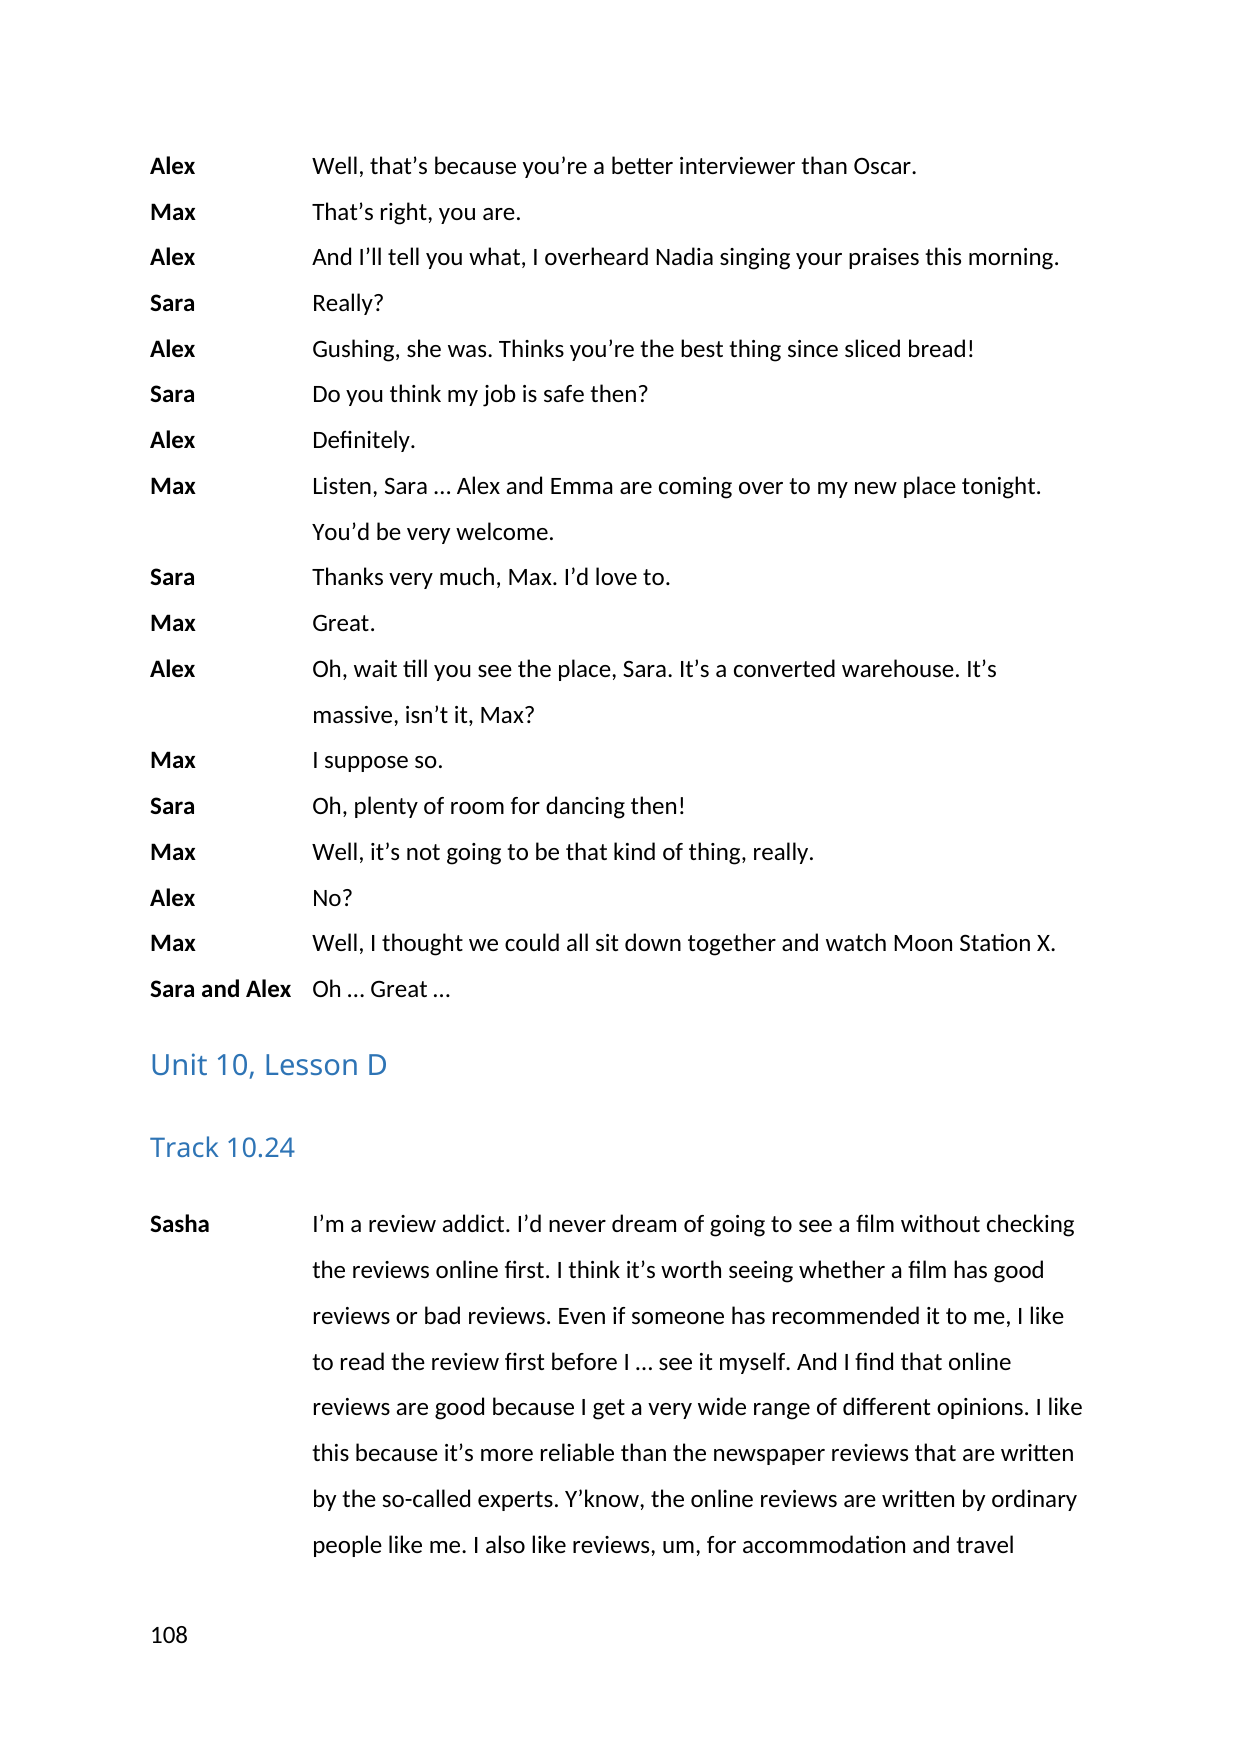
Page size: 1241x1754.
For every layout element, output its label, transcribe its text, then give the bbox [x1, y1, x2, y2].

text Sara Really? [150, 287, 1090, 318]
text Alex Gushing, she was. Thinks you’re the best thing since sliced bread! [150, 333, 1090, 363]
subtitle Track 10.24 [150, 1128, 1090, 1165]
text Alex No? [150, 882, 1090, 912]
text Max Great. [150, 607, 1090, 638]
text Alex Well, that’s because you’re a better interviewer than Oscar. [150, 150, 1090, 181]
subtitle Unit 10, Lesson D [150, 1044, 1090, 1083]
text Sara Thanks very much, Max. I’d love to. [150, 562, 1090, 592]
text Max Well, I thought we could all sit down together and watch Moon Station X. [150, 927, 1090, 958]
text Max Listen, Sara … Alex and Emma are coming over to my new place tonight. You’d be very welcome. [150, 470, 1090, 546]
text Alex And I’ll tell you what, I overheard Nadia singing your praises this morning. [150, 241, 1090, 272]
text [150, 1209, 1090, 1559]
text Max That’s right, you are. [150, 196, 1090, 226]
text Max I suppose so. [150, 744, 1090, 775]
text Sara and Alex Oh … Great … [150, 973, 1090, 1004]
text Alex Oh, wait till you see the place, Sara. It’s a converted warehouse. It’s massive, isn’t it, Max? [150, 653, 1090, 729]
text Sara Do you think my job is safe then? [150, 379, 1090, 409]
text Max Well, it’s not going to be that kind of thing, really. [150, 836, 1090, 866]
text Sara Oh, plenty of room for dancing then! [150, 790, 1090, 821]
text Alex Definitely. [150, 424, 1090, 455]
